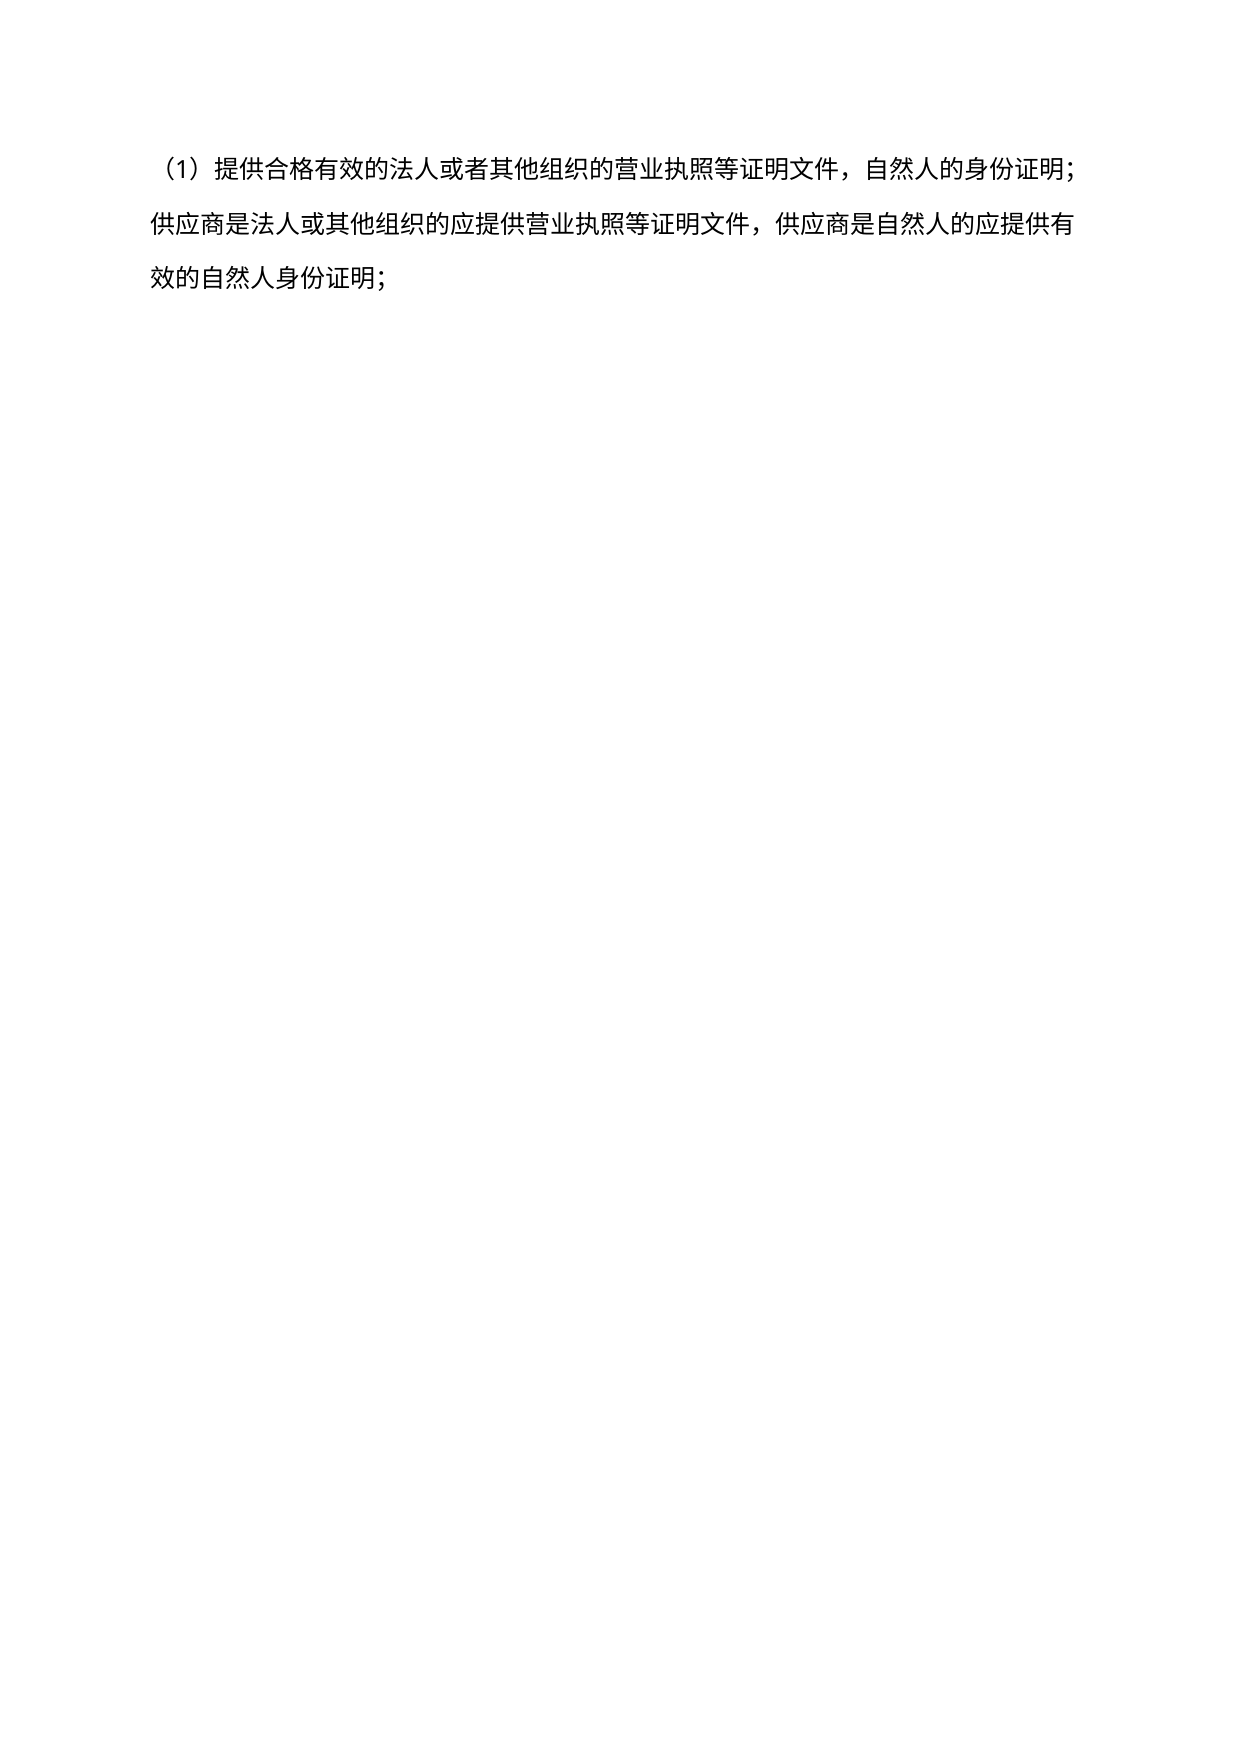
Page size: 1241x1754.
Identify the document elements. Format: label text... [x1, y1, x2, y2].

text （1）提供合格有效的法人或者其他组织的营业执照等证明文件，自然人的身份证明；供应商是法人或其他组织的应提供营业执照等证明文件，供应商是自然人的应提供有效的自然人身份证明； [150, 150, 1090, 295]
